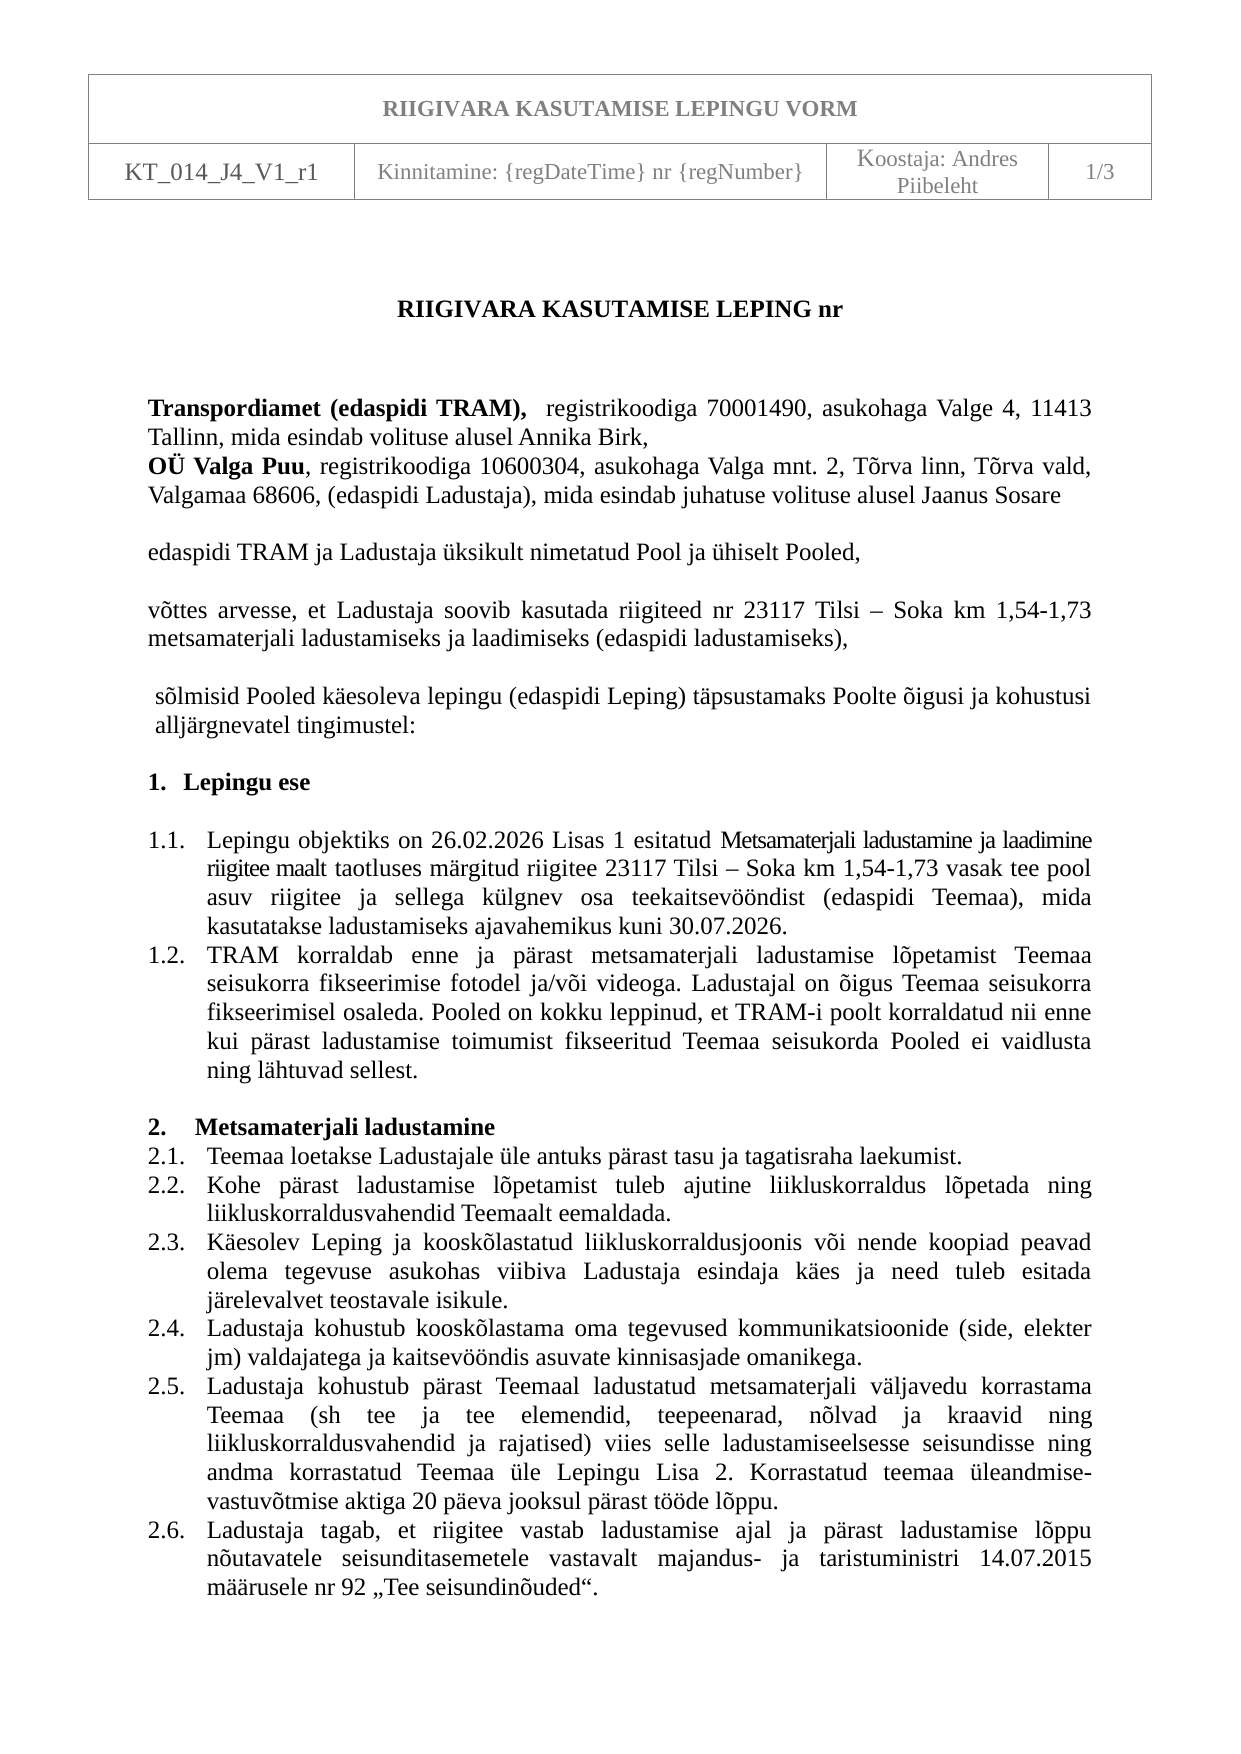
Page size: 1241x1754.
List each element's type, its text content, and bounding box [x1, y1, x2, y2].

text edaspidi TRAM ja Ladustaja üksikult nimetatud Pool ja ühiselt Pooled, [148, 537, 1093, 566]
list Ladustaja kohustub pärast Teemaal ladustatud metsamaterjali väljavedu korrastama Teemaa (sh tee ja tee elemendid, teepeenarad, nõlvad ja kraavid ning liikluskorraldusvahendid ja rajatised) viies selle ladustamiseelsesse seisundisse ning andma korrastatud Teemaa üle Lepingu Lisa 2. Korrastatud teemaa üleandmise-vastuvõtmise aktiga 20 päeva jooksul pärast tööde lõppu. [148, 1371, 1093, 1515]
list Teemaa loetakse Ladustajale üle antuks pärast tasu ja tagatisraha laekumist. [148, 1141, 1093, 1170]
list Ladustaja tagab, et riigitee vastab ladustamise ajal ja pärast ladustamise lõppu nõutavatele seisunditasemetele vastavalt majandus- ja taristuministri 14.07.2015 määrusele nr 92 „Tee seisundinõuded“. [148, 1515, 1093, 1601]
text OÜ Valga Puu, registrikoodiga 10600304, asukohaga Valga mnt. 2, Tõrva linn, Tõrva vald, Valgamaa 68606, (edaspidi Ladustaja), mida esindab juhatuse volituse alusel Jaanus Sosare [148, 451, 1093, 508]
text sõlmisid Pooled käesoleva lepingu (edaspidi Leping) täpsustamaks Poolte õigusi ja kohustusi alljärgnevatel tingimustel: [155, 681, 1093, 738]
list Lepingu objektiks on 26.02.2026 Lisas 1 esitatud Metsamaterjali ladustamine ja laadimine riigitee maalt taotluses märgitud riigitee 23117 Tilsi – Soka km 1,54-1,73 vasak tee pool asuv riigitee ja sellega külgnev osa teekaitsevööndist (edaspidi Teemaa), mida kasutatakse ladustamiseks ajavahemikus kuni 30.07.2026. [148, 825, 1093, 940]
list TRAM korraldab enne ja pärast metsamaterjali ladustamise lõpetamist Teemaa seisukorra fikseerimise fotodel ja/või videoga. Ladustajal on õigus Teemaa seisukorra fikseerimisel osaleda. Pooled on kokku leppinud, et TRAM-i poolt korraldatud nii enne kui pärast ladustamise toimumist fikseeritud Teemaa seisukorda Pooled ei vaidlusta ning lähtuvad sellest. [148, 940, 1093, 1083]
list Lepingu ese [148, 767, 1093, 796]
list Metsamaterjali ladustamine [148, 1112, 1093, 1141]
subtitle RIIGIVARA KASUTAMISE LEPING nr [148, 294, 1093, 323]
list Käesolev Leping ja kooskõlastatud liikluskorraldusjoonis või nende koopiad peavad olema tegevuse asukohas viibiva Ladustaja esindaja käes ja need tuleb esitada järelevalvet teostavale isikule. [148, 1227, 1093, 1313]
text võttes arvesse, et Ladustaja soovib kasutada riigiteed nr 23117 Tilsi – Soka km 1,54-1,73 metsamaterjali ladustamiseks ja laadimiseks (edaspidi ladustamiseks), [148, 595, 1093, 652]
text Transpordiamet (edaspidi TRAM), registrikoodiga 70001490, asukohaga Valge 4, 11413 Tallinn, mida esindab volituse alusel Annika Birk, [148, 393, 1093, 451]
list Kohe pärast ladustamise lõpetamist tuleb ajutine liikluskorraldus lõpetada ning liikluskorraldusvahendid Teemaalt eemaldada. [148, 1170, 1093, 1227]
list Ladustaja kohustub kooskõlastama oma tegevused kommunikatsioonide (side, elekter jm) valdajatega ja kaitsevööndis asuvate kinnisasjade omanikega. [148, 1313, 1093, 1371]
